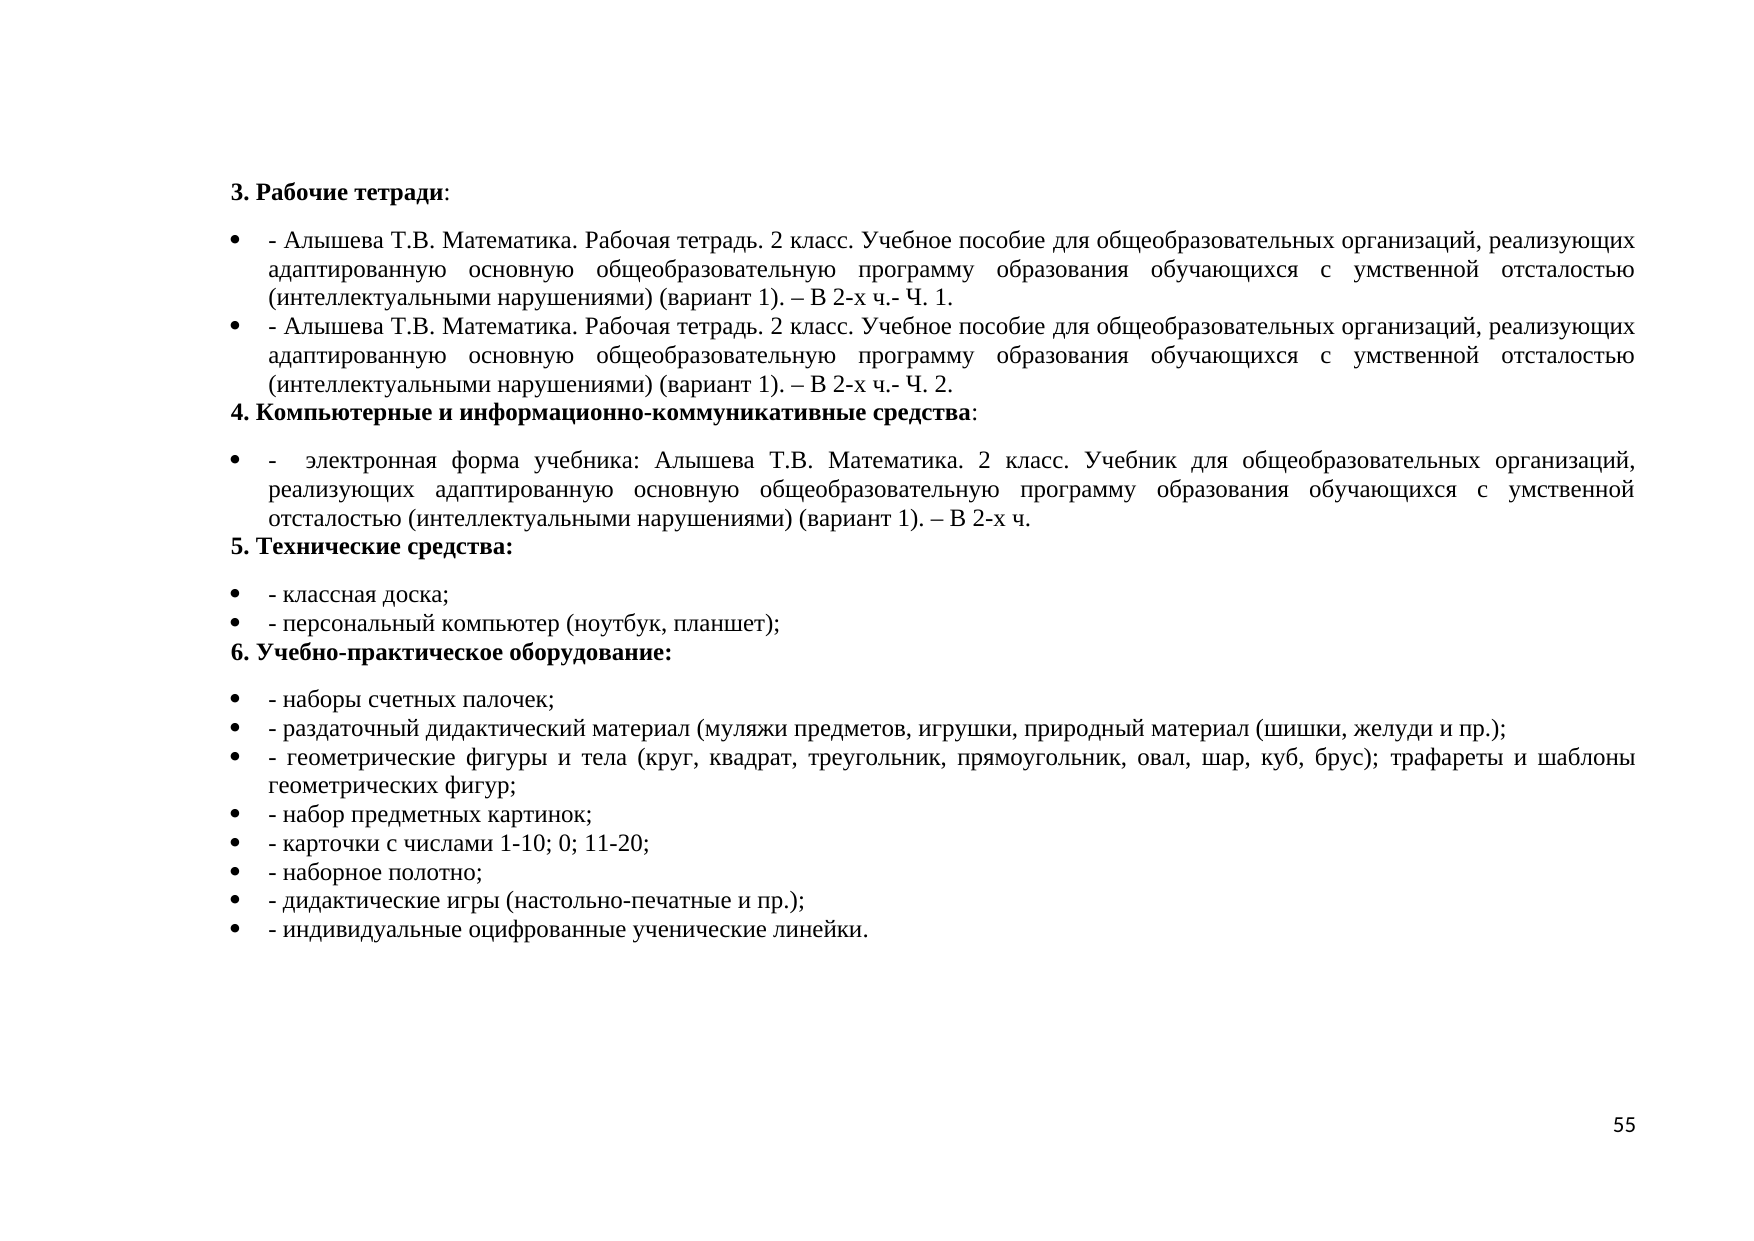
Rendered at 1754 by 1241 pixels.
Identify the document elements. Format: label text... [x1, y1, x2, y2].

text 6. Учебно-практическое оборудование: [231, 637, 1636, 665]
list - Алышева Т.В. Математика. Рабочая тетрадь. 2 класс. Учебное пособие для общеобразовательных организаций, реализующих адаптированную основную общеобразовательную программу образования обучающихся с умственной отсталостью (интеллектуальными нарушениями) (вариант 1). – В 2-х ч.- Ч. 1. [231, 225, 1636, 311]
list - индивидуальные оцифрованные ученические линейки. [231, 914, 1636, 943]
text 5. Технические средства: [231, 531, 1636, 560]
text 3. Рабочие тетради: [231, 177, 1636, 206]
list - наборы счетных палочек; [231, 684, 1636, 713]
list - дидактические игры (настольно-печатные и пр.); [231, 886, 1636, 914]
list - раздаточный дидактический материал (муляжи предметов, игрушки, природный материал (шишки, желуди и пр.); [231, 713, 1636, 742]
list - персональный компьютер (ноутбук, планшет); [231, 608, 1636, 637]
list - набор предметных картинок; [231, 799, 1636, 828]
list - наборное полотно; [231, 857, 1636, 886]
text 4. Компьютерные и информационно-коммуникативные средства: [231, 397, 1636, 426]
list - классная доска; [231, 579, 1636, 608]
list - электронная форма учебника: Алышева Т.В. Математика. 2 класс. Учебник для общеобразовательных организаций, реализующих адаптированную основную общеобразовательную программу образования обучающихся с умственной отсталостью (интеллектуальными нарушениями) (вариант 1). – В 2-х ч. [231, 445, 1636, 531]
list - карточки с числами 1-10; 0; 11-20; [231, 828, 1636, 857]
list - Алышева Т.В. Математика. Рабочая тетрадь. 2 класс. Учебное пособие для общеобразовательных организаций, реализующих адаптированную основную общеобразовательную программу образования обучающихся с умственной отсталостью (интеллектуальными нарушениями) (вариант 1). – В 2-х ч.- Ч. 2. [231, 311, 1636, 397]
list - геометрические фигуры и тела (круг, квадрат, треугольник, прямоугольник, овал, шар, куб, брус); трафареты и шаблоны геометрических фигур; [231, 742, 1636, 799]
